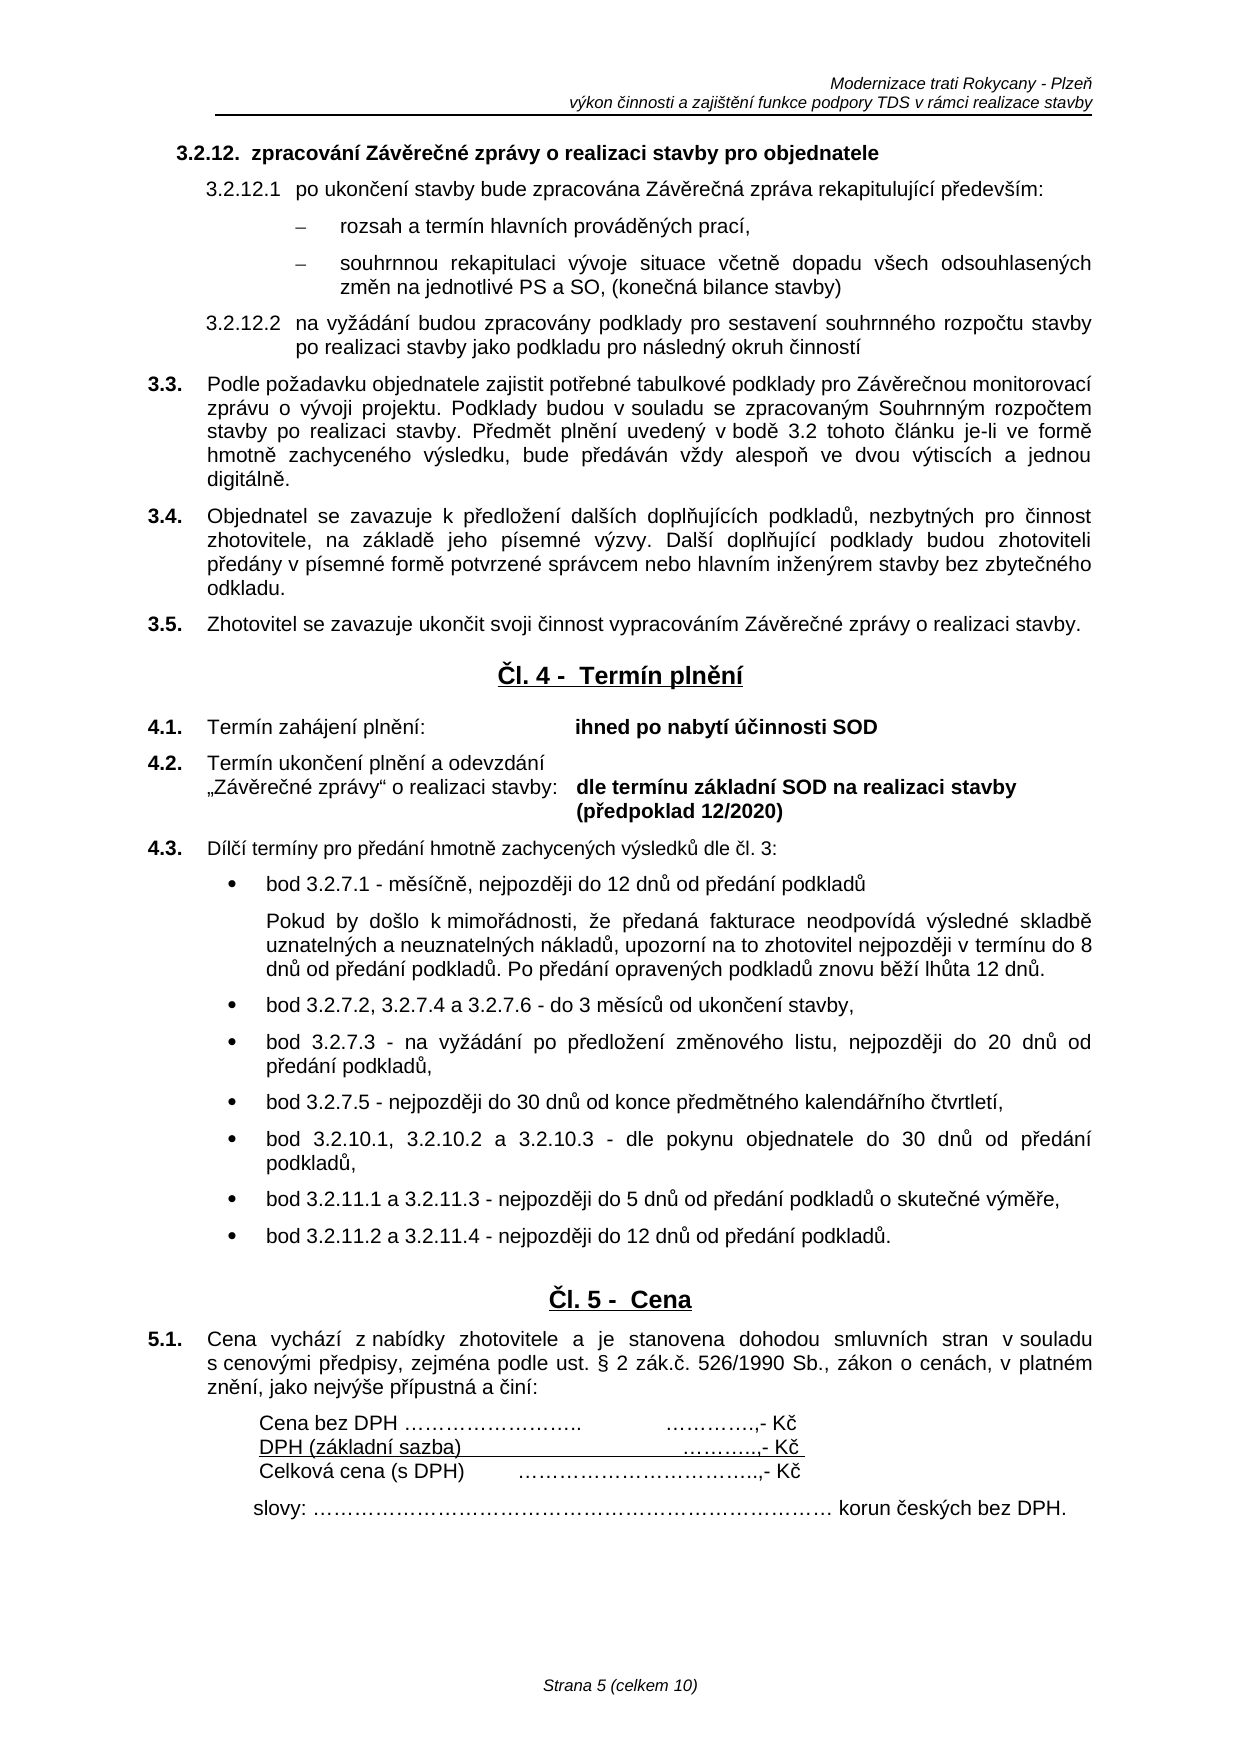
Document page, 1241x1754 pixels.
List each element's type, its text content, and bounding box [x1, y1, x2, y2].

text „Závěrečné zprávy“ o realizaci stavby: dle termínu základní SOD na realizaci stavby (předpoklad 12/2020) [207, 775, 1092, 823]
list Termín ukončení plnění a odevzdání [148, 751, 1092, 775]
list bod 3.2.7.1 - měsíčně, nejpozději do 12 dnů od předání podkladů [228, 872, 1092, 896]
list zpracování Závěrečné zprávy o realizaci stavby pro objednatele [176, 141, 1092, 165]
list bod 3.2.10.1, 3.2.10.2 a 3.2.10.3 - dle pokynu objednatele do 30 dnů od předání podkladů, [228, 1127, 1092, 1175]
list bod 3.2.7.2, 3.2.7.4 a 3.2.7.6 - do 3 měsíců od ukončení stavby, [228, 993, 1092, 1017]
list Dílčí termíny pro předání hmotně zachycených výsledků dle čl. 3: [148, 836, 1092, 859]
subtitle Čl. 5 - Cena [148, 1285, 1092, 1314]
text DPH (základní sazba) ………..,- Kč [207, 1435, 1092, 1459]
list Zhotovitel se zavazuje ukončit svoji činnost vypracováním Závěrečné zprávy o realizaci stavby. [148, 612, 1092, 636]
list Podle požadavku objednatele zajistit potřebné tabulkové podklady pro Závěrečnou monitorovací zprávu o vývoji projektu. Podklady budou v souladu se zpracovaným Souhrnným rozpočtem stavby po realizaci stavby. Předmět plnění uvedený v bodě 3.2 tohoto článku je-li ve formě hmotně zachyceného výsledku, bude předáván vždy alespoň ve dvou výtiscích a jednou digitálně. [148, 371, 1092, 491]
subtitle Čl. 4 - Termín plnění [148, 661, 1092, 690]
list Objednatel se zavazuje k předložení dalších doplňujících podkladů, nezbytných pro činnost zhotovitele, na základě jeho písemné výzvy. Další doplňující podklady budou zhotoviteli předány v písemné formě potvrzené správcem nebo hlavním inženýrem stavby bez zbytečného odkladu. [148, 504, 1092, 599]
list Termín zahájení plnění: ihned po nabytí účinnosti SOD [148, 715, 1092, 739]
list souhrnnou rekapitulaci vývoje situace včetně dopadu všech odsouhlasených změn na jednotlivé PS a SO, (konečná bilance stavby) [295, 250, 1092, 298]
list bod 3.2.11.1 a 3.2.11.3 - nejpozději do 5 dnů od předání podkladů o skutečné výměře, [228, 1187, 1092, 1211]
list bod 3.2.7.5 - nejpozději do 30 dnů od konce předmětného kalendářního čtvrtletí, [228, 1090, 1092, 1114]
list bod 3.2.7.3 - na vyžádání po předložení změnového listu, nejpozději do 20 dnů od předání podkladů, [228, 1029, 1092, 1078]
text Celková cena (s DPH) ……………………………..,- Kč [207, 1459, 1092, 1483]
list rozsah a termín hlavních prováděných prací, [295, 214, 1092, 238]
list bod 3.2.11.2 a 3.2.11.4 - nejpozději do 12 dnů od předání podkladů. [228, 1224, 1092, 1248]
list po ukončení stavby bude zpracována Závěrečná zpráva rekapitulující především: [206, 177, 1092, 201]
text slovy: ………………………………………………………………… korun českých bez DPH. [207, 1495, 1092, 1519]
text Pokud by došlo k mimořádnosti, že předaná fakturace neodpovídá výsledné skladbě uznatelných a neuznatelných nákladů, upozorní na to zhotovitel nejpozději v termínu do 8 dnů od předání podkladů. Po předání opravených podkladů znovu běží lhůta 12 dnů. [266, 909, 1092, 981]
text Cena bez DPH …………………….. ………….,- Kč [207, 1411, 1092, 1435]
list Cena vychází z nabídky zhotovitele a je stanovena dohodou smluvních stran v souladu s cenovými předpisy, zejména podle ust. § 2 zák.č. 526/1990 Sb., zákon o cenách, v platném znění, jako nejvýše přípustná a činí: [148, 1327, 1092, 1398]
list na vyžádání budou zpracovány podklady pro sestavení souhrnného rozpočtu stavby po realizaci stavby jako podkladu pro následný okruh činností [206, 311, 1092, 359]
